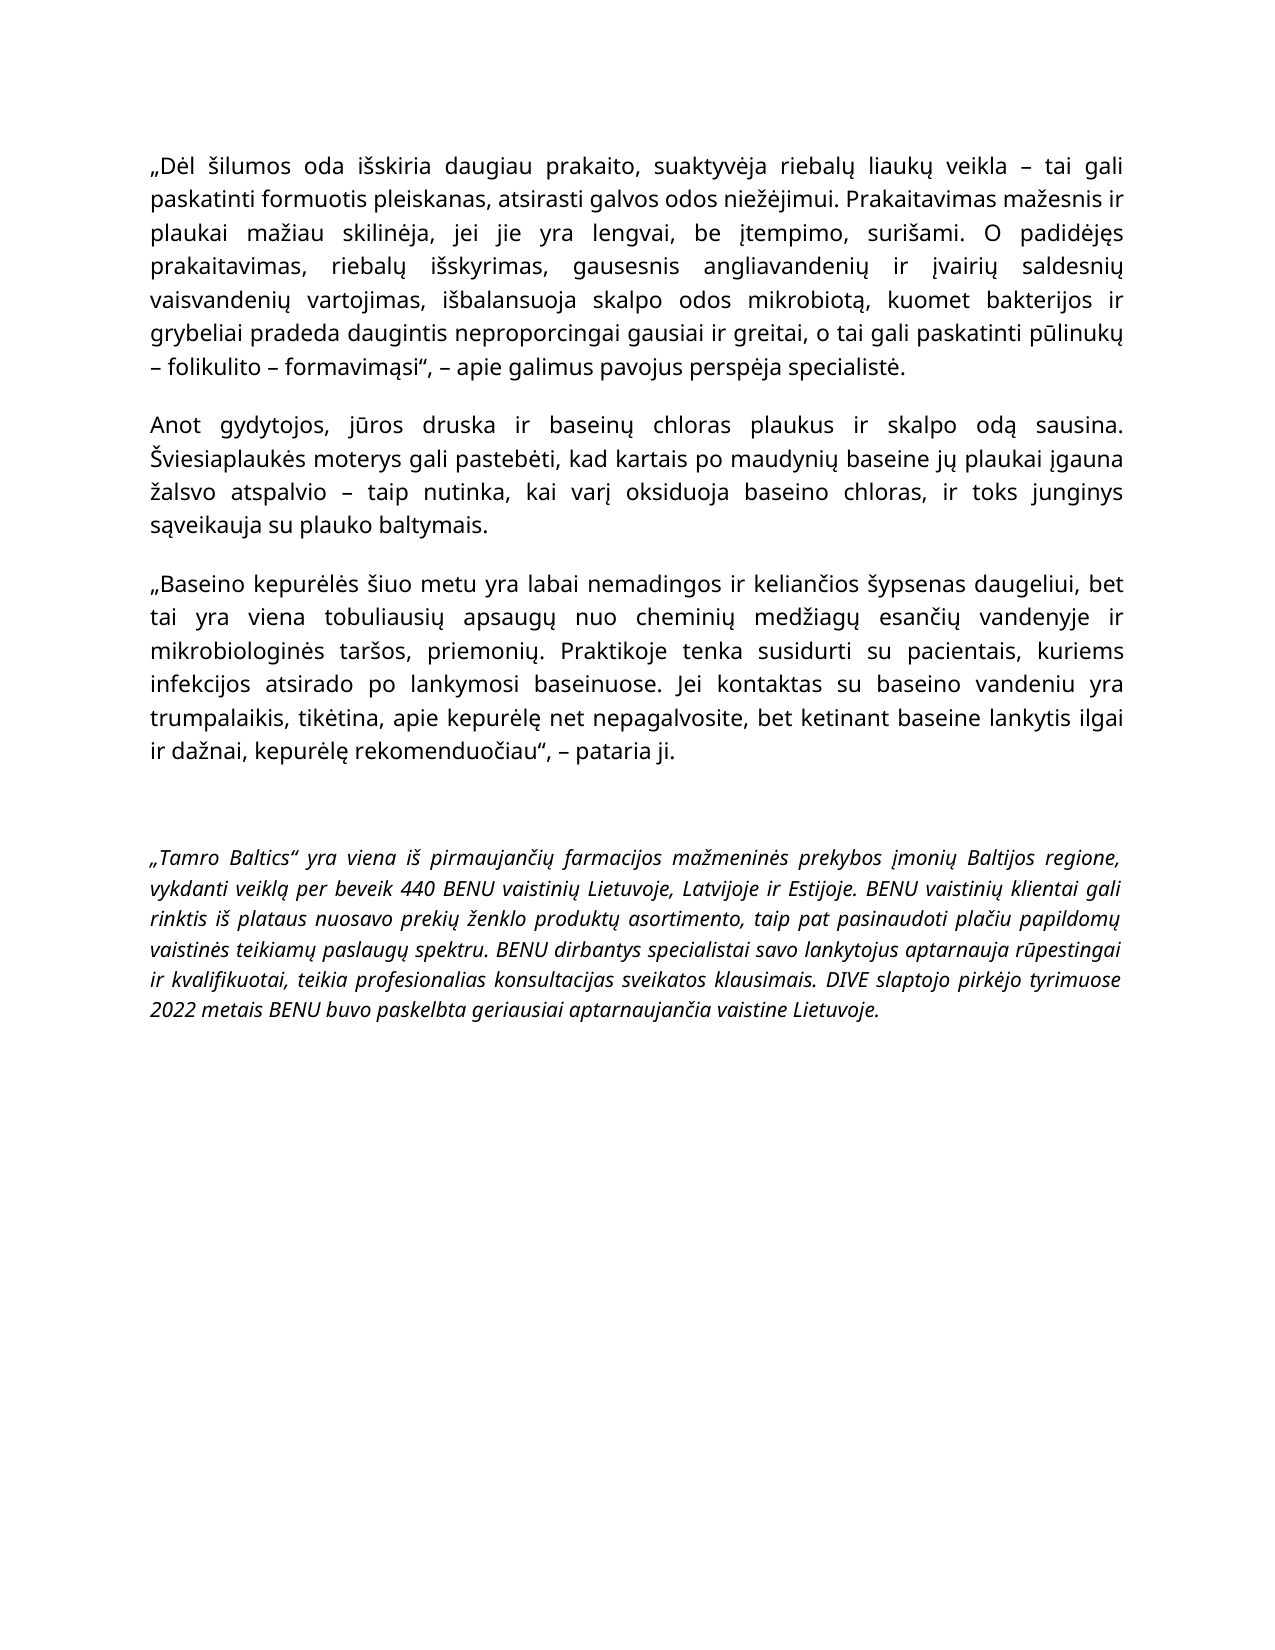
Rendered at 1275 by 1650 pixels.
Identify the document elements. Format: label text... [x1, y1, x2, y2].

text „Dėl šilumos oda išskiria daugiau prakaito, suaktyvėja riebalų liaukų veikla – tai gali paskatinti formuotis pleiskanas, atsirasti galvos odos niežėjimui. Prakaitavimas mažesnis ir plaukai mažiau skilinėja, jei jie yra lengvai, be įtempimo, surišami. O padidėjęs prakaitavimas, riebalų išskyrimas, gausesnis angliavandenių ir įvairių saldesnių vaisvandenių vartojimas, išbalansuoja skalpo odos mikrobiotą, kuomet bakterijos ir grybeliai pradeda daugintis neproporcingai gausiai ir greitai, o tai gali paskatinti pūlinukų – folikulito – formavimąsi“, – apie galimus pavojus perspėja specialistė. [150, 150, 1125, 382]
text „Tamro Baltics“ yra viena iš pirmaujančių farmacijos mažmeninės prekybos įmonių Baltijos regione, vykdanti veiklą per beveik 440 BENU vaistinių Lietuvoje, Latvijoje ir Estijoje. BENU vaistinių klientai gali rinktis iš plataus nuosavo prekių ženklo produktų asortimento, taip pat pasinaudoti plačiu papildomų vaistinės teikiamų paslaugų spektru. BENU dirbantys specialistai savo lankytojus aptarnauja rūpestingai ir kvalifikuotai, teikia profesionalias konsultacijas sveikatos klausimais. DIVE slaptojo pirkėjo tyrimuose 2022 metais BENU buvo paskelbta geriausiai aptarnaujančia vaistine Lietuvoje. [150, 843, 1125, 1024]
text Anot gydytojos, jūros druska ir baseinų chloras plaukus ir skalpo odą sausina. Šviesiaplaukės moterys gali pastebėti, kad kartais po maudynių baseine jų plaukai įgauna žalsvo atspalvio – taip nutinka, kai varį oksiduoja baseino chloras, ir toks junginys sąveikauja su plauko baltymais. [150, 409, 1125, 541]
text „Baseino kepurėlės šiuo metu yra labai nemadingos ir keliančios šypsenas daugeliui, bet tai yra viena tobuliausių apsaugų nuo cheminių medžiagų esančių vandenyje ir mikrobiologinės taršos, priemonių. Praktikoje tenka susidurti su pacientais, kuriems infekcijos atsirado po lankymosi baseinuose. Jei kontaktas su baseino vandeniu yra trumpalaikis, tikėtina, apie kepurėlę net nepagalvosite, bet ketinant baseine lankytis ilgai ir dažnai, kepurėlę rekomenduočiau“, – pataria ji. [150, 568, 1125, 766]
